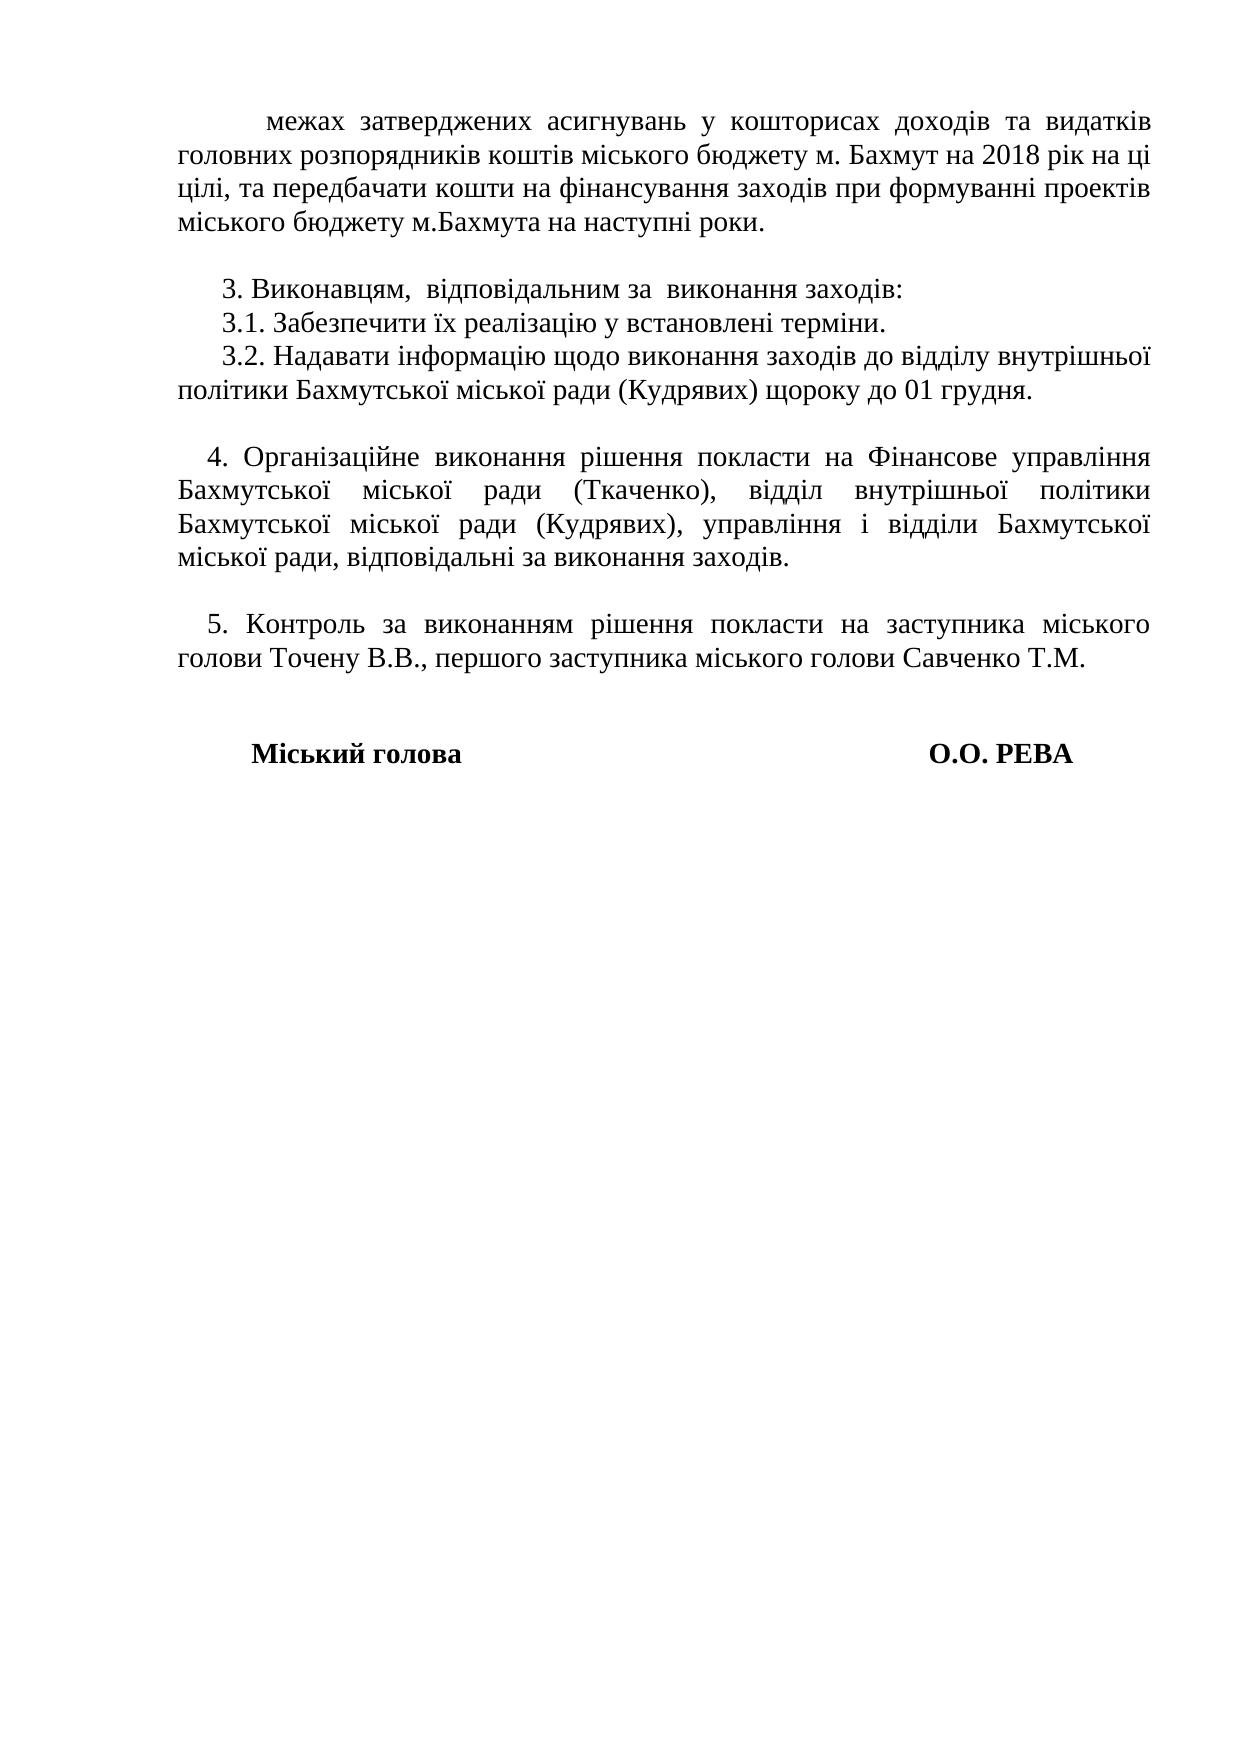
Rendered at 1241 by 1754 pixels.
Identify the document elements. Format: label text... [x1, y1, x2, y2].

text 3.2. Надавати інформацію щодо виконання заходів до відділу внутрішньої політики Бахмутської міської ради (Кудрявих) щороку до 01 грудня. [177, 338, 1152, 405]
text 3. Виконавцям, відповідальним за виконання заходів: [177, 271, 1152, 305]
text 3.1. Забезпечити їх реалізацію у встановлені терміни. [177, 305, 1152, 338]
subtitle Міський голова О.О. РЕВА [177, 736, 1152, 769]
text 5. Контроль за виконанням рішення покласти на заступника міського голови Точену В.В., першого заступника міського голови Савченко Т.М. [177, 607, 1152, 674]
text межах затверджених асигнувань у кошторисах доходів та видатків головних розпорядників коштів міського бюджету м. Бахмут на 2018 рік на ці цілі, та передбачати кошти на фінансування заходів при формуванні проектів міського бюджету м.Бахмута на наступні роки. [177, 103, 1152, 238]
text 4. Організаційне виконання рішення покласти на Фінансове управління Бахмутської міської ради (Ткаченко), відділ внутрішньої політики Бахмутської міської ради (Кудрявих), управління і відділи Бахмутської міської ради, відповідальні за виконання заходів. [177, 439, 1152, 573]
